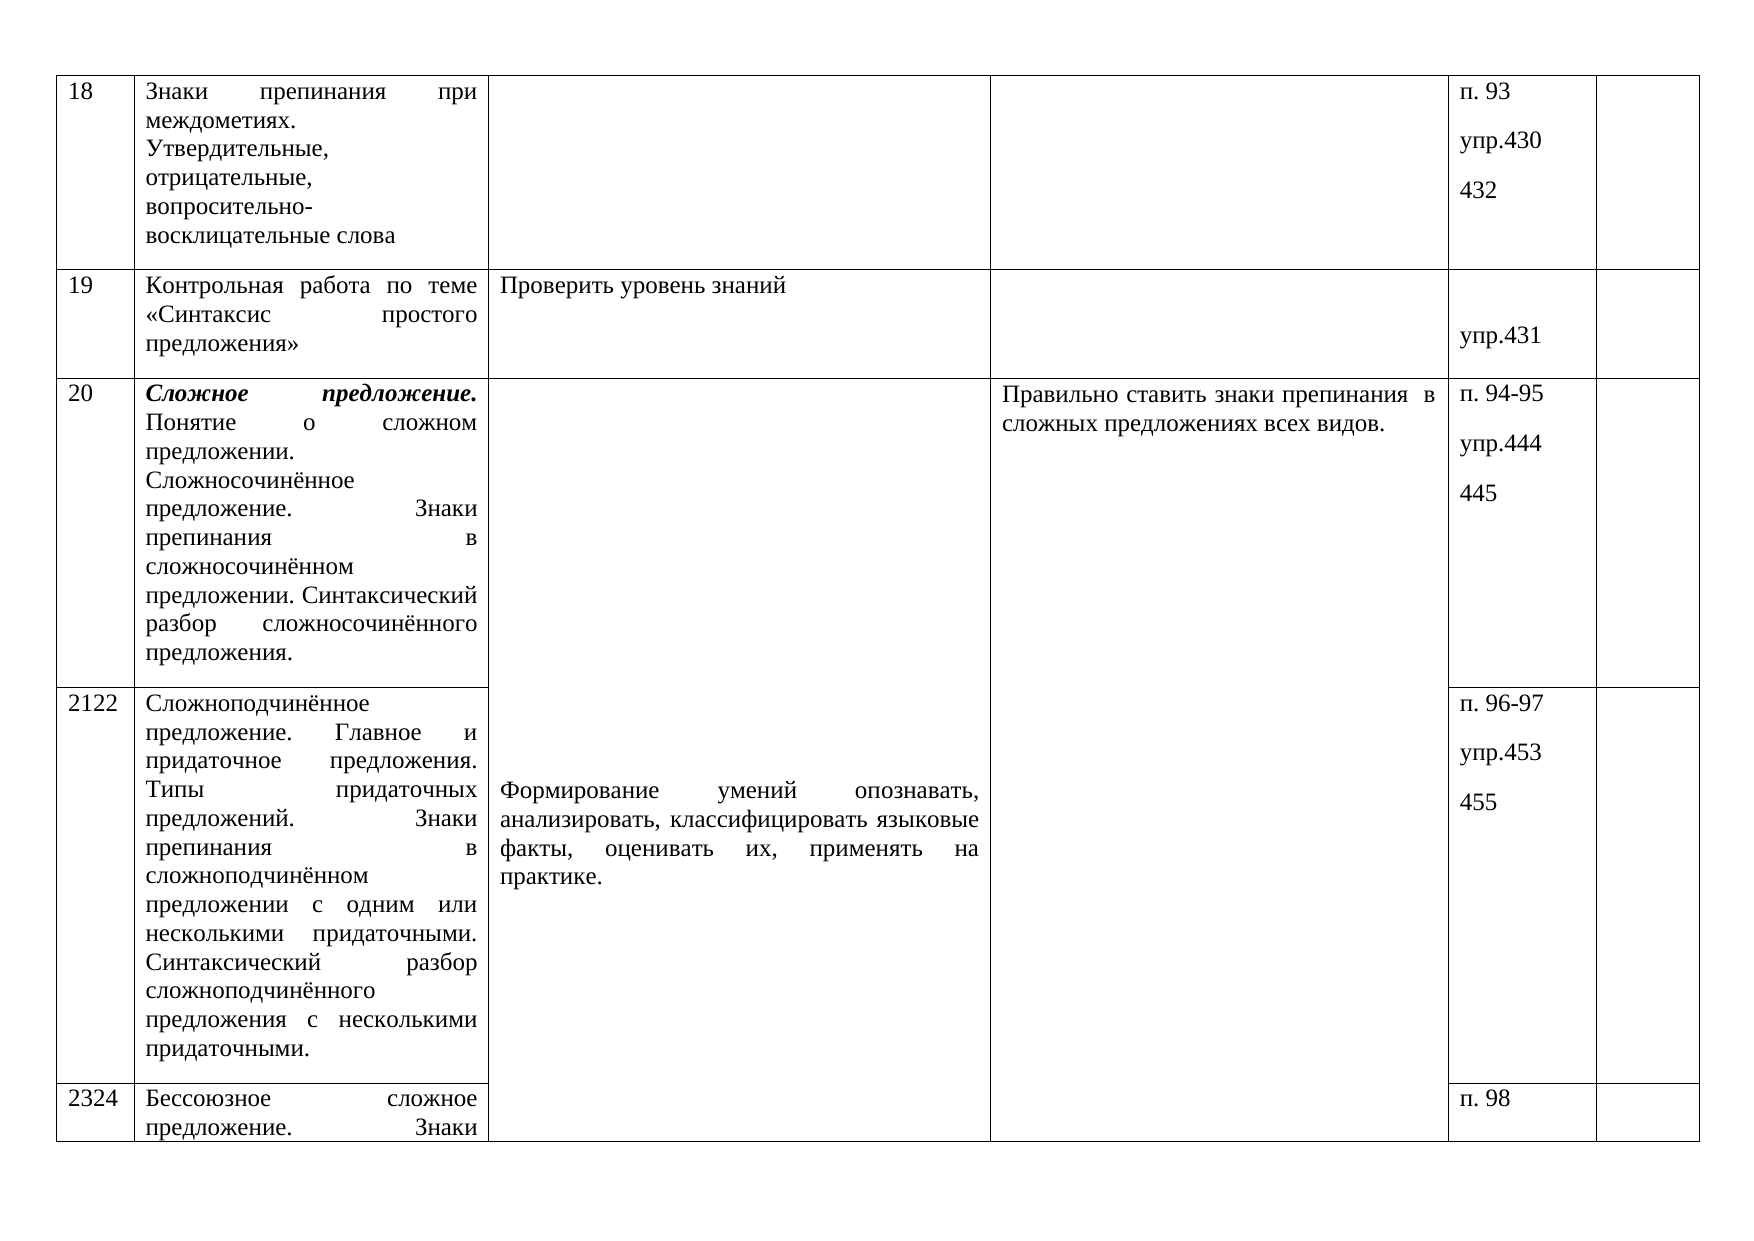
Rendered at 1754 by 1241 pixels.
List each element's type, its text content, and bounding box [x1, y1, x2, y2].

table_cell Правильно ставить знаки препинания в сложных предложениях всех видов. [991, 379, 1448, 1141]
table_cell [1597, 76, 1699, 269]
table_cell Знаки препинания при междометиях. Утвердительные, отрицательные, вопросительно-восклицательные слова [135, 76, 488, 269]
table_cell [135, 1084, 488, 1141]
table_cell п. 98 упр.458 460 [1449, 1084, 1596, 1141]
table_cell Сложное предложение. Понятие о сложном предложении. Сложносочинённое предложение. Знаки препинания в сложносочинённом предложении. Синтаксический разбор сложносочинённого предложения. [135, 379, 488, 687]
table_cell п. 93 упр.430 432 [1449, 76, 1596, 269]
table_cell упр.431 [1449, 270, 1596, 377]
table_cell 2122 [57, 688, 134, 1082]
table_cell п. 94-95 упр.444 445 [1449, 379, 1596, 687]
table_cell 19 [57, 270, 134, 377]
table_cell 18 [57, 76, 134, 269]
table_cell 20 [57, 379, 134, 687]
table_cell [1597, 270, 1699, 377]
table_cell Контрольная работа по теме «Синтаксис простого предложения» [135, 270, 488, 377]
table_cell Проверить уровень знаний [489, 270, 990, 377]
table_cell п. 96-97 упр.453 455 [1449, 688, 1596, 1082]
table_cell Формирование умений опознавать, анализировать, классифицировать языковые факты, оценивать их, применять на практике. [489, 379, 990, 1141]
table_cell [1597, 688, 1699, 1082]
table_cell Сложноподчинённое предложение. Главное и придаточное предложения. Типы придаточных предложений. Знаки препинания в сложноподчинённом предложении с одним или несколькими придаточными. Синтаксический разбор сложноподчинённого предложения с несколькими придаточными. [135, 688, 488, 1082]
table_cell [1597, 379, 1699, 687]
table_cell [991, 270, 1448, 377]
table_cell [1597, 1084, 1699, 1141]
table_cell 2324 [57, 1084, 134, 1141]
